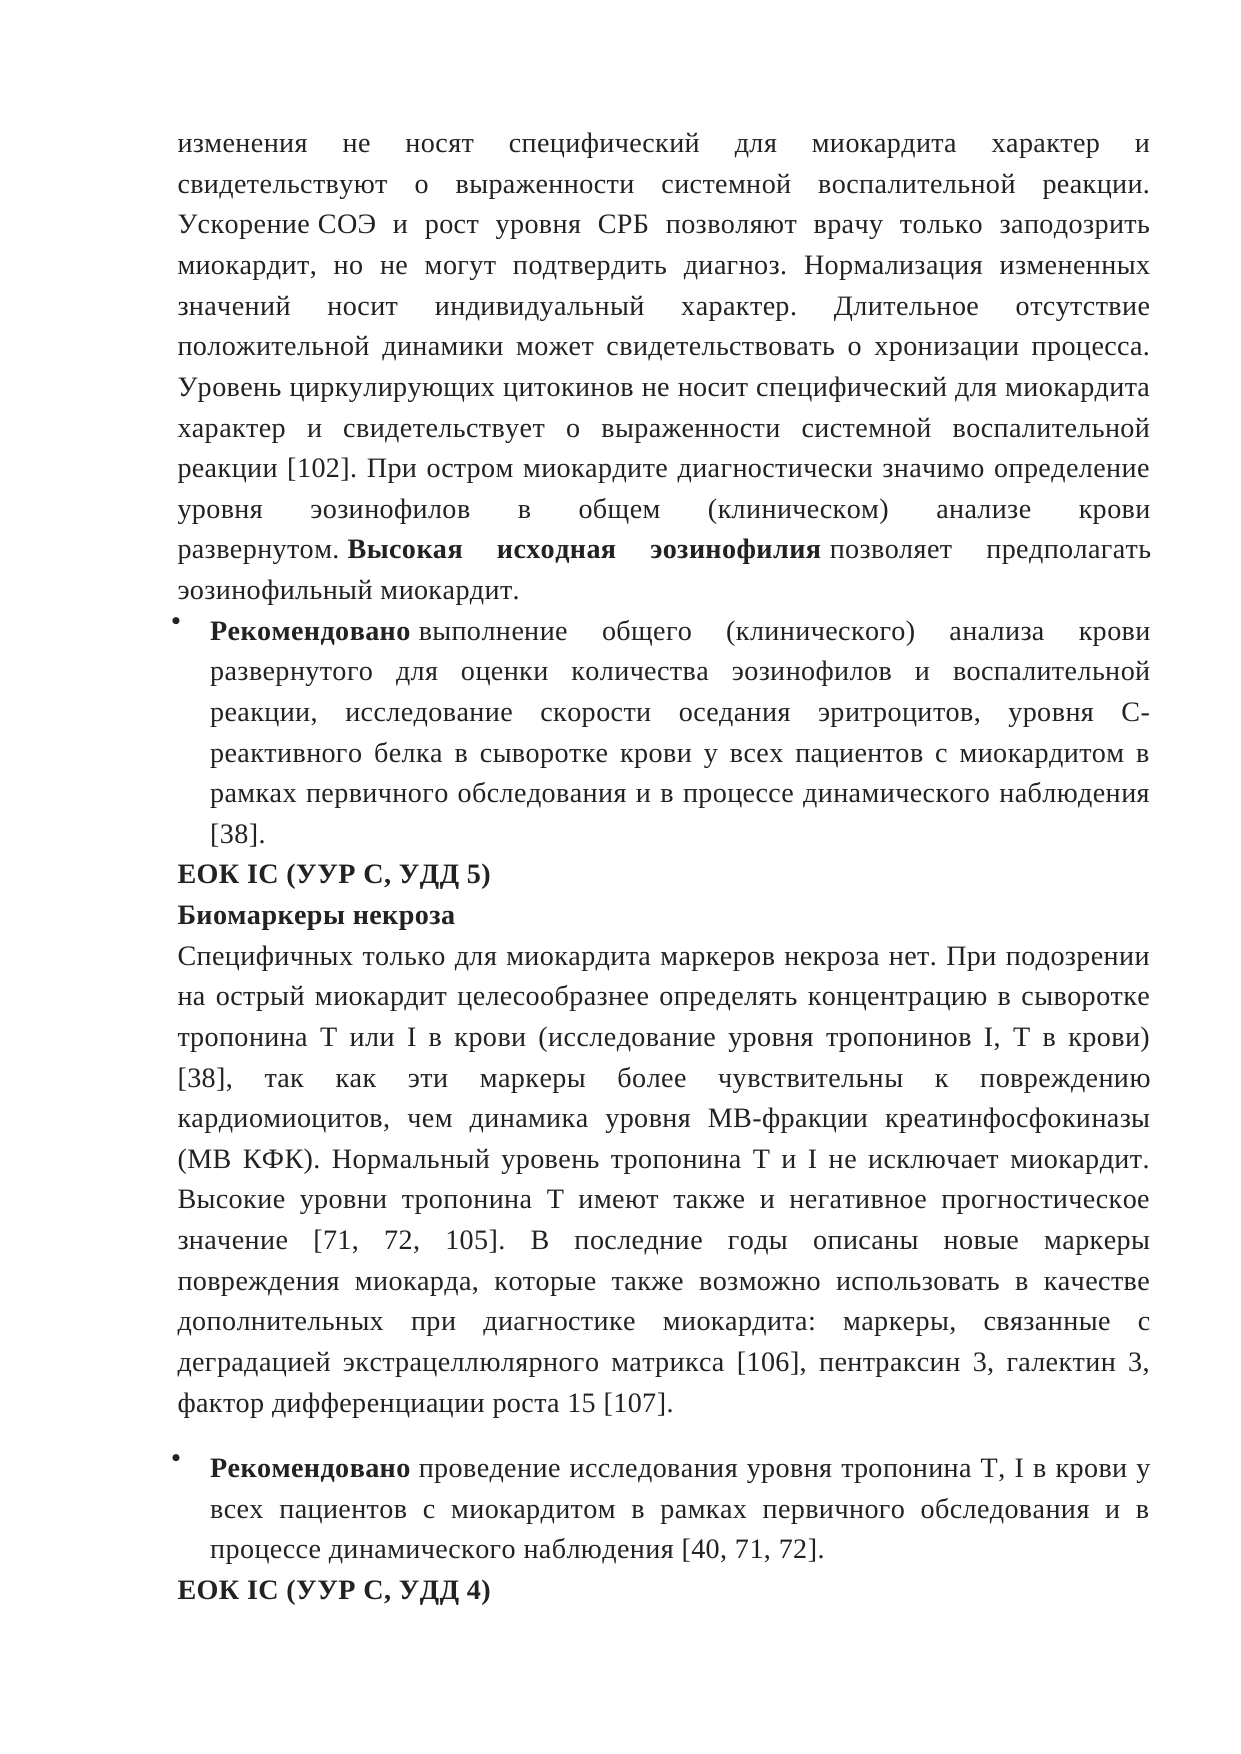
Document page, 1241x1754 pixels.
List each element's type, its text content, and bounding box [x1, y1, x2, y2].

text ЕОК IC (УУР С, УДД 4) [177, 1565, 1152, 1606]
text ЕОК IC (УУР С, УДД 5) [177, 849, 1152, 890]
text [177, 118, 1152, 606]
text Специфичных только для миокардита маркеров некроза нет. При подозрении на острый миокардит целесообразнее определять концентрацию в сыворотке тропонина T или I в крови (исследование уровня тропонинов I, T в крови) [38], так как эти маркеры более чувствительны к повреждению кардиомиоцитов, чем динамика уровня МВ-фракции креатинфосфокиназы (МВ КФК). Нормальный уровень тропонина T и I не исключает миокардит. Высокие уровни тропонина Т имеют также и негативное прогностическое значение [71, 72, 105]. В последние годы описаны новые маркеры повреждения миокарда, которые также возможно использовать в качестве дополнительных при диагностике миокардита: маркеры, связанные с деградацией экстрацеллюлярного матрикса [106], пентраксин 3, галектин 3, фактор дифференциации роста 15 [107]. [177, 931, 1152, 1418]
list Рекомендовано выполнение общего (клинического) анализа крови развернутого для оценки количества эозинофилов и воспалительной реакции, исследование скорости оседания эритроцитов, уровня С-реактивного белка в сыворотке крови у всех пациентов с миокардитом в рамках первичного обследования и в процессе динамического наблюдения [38]. [172, 606, 1152, 849]
text Биомаркеры некроза [177, 890, 1152, 931]
list Рекомендовано проведение исследования уровня тропонина Т, I в крови у всех пациентов с миокардитом в рамках первичного обследования и в процессе динамического наблюдения [40, 71, 72]. [172, 1443, 1152, 1565]
